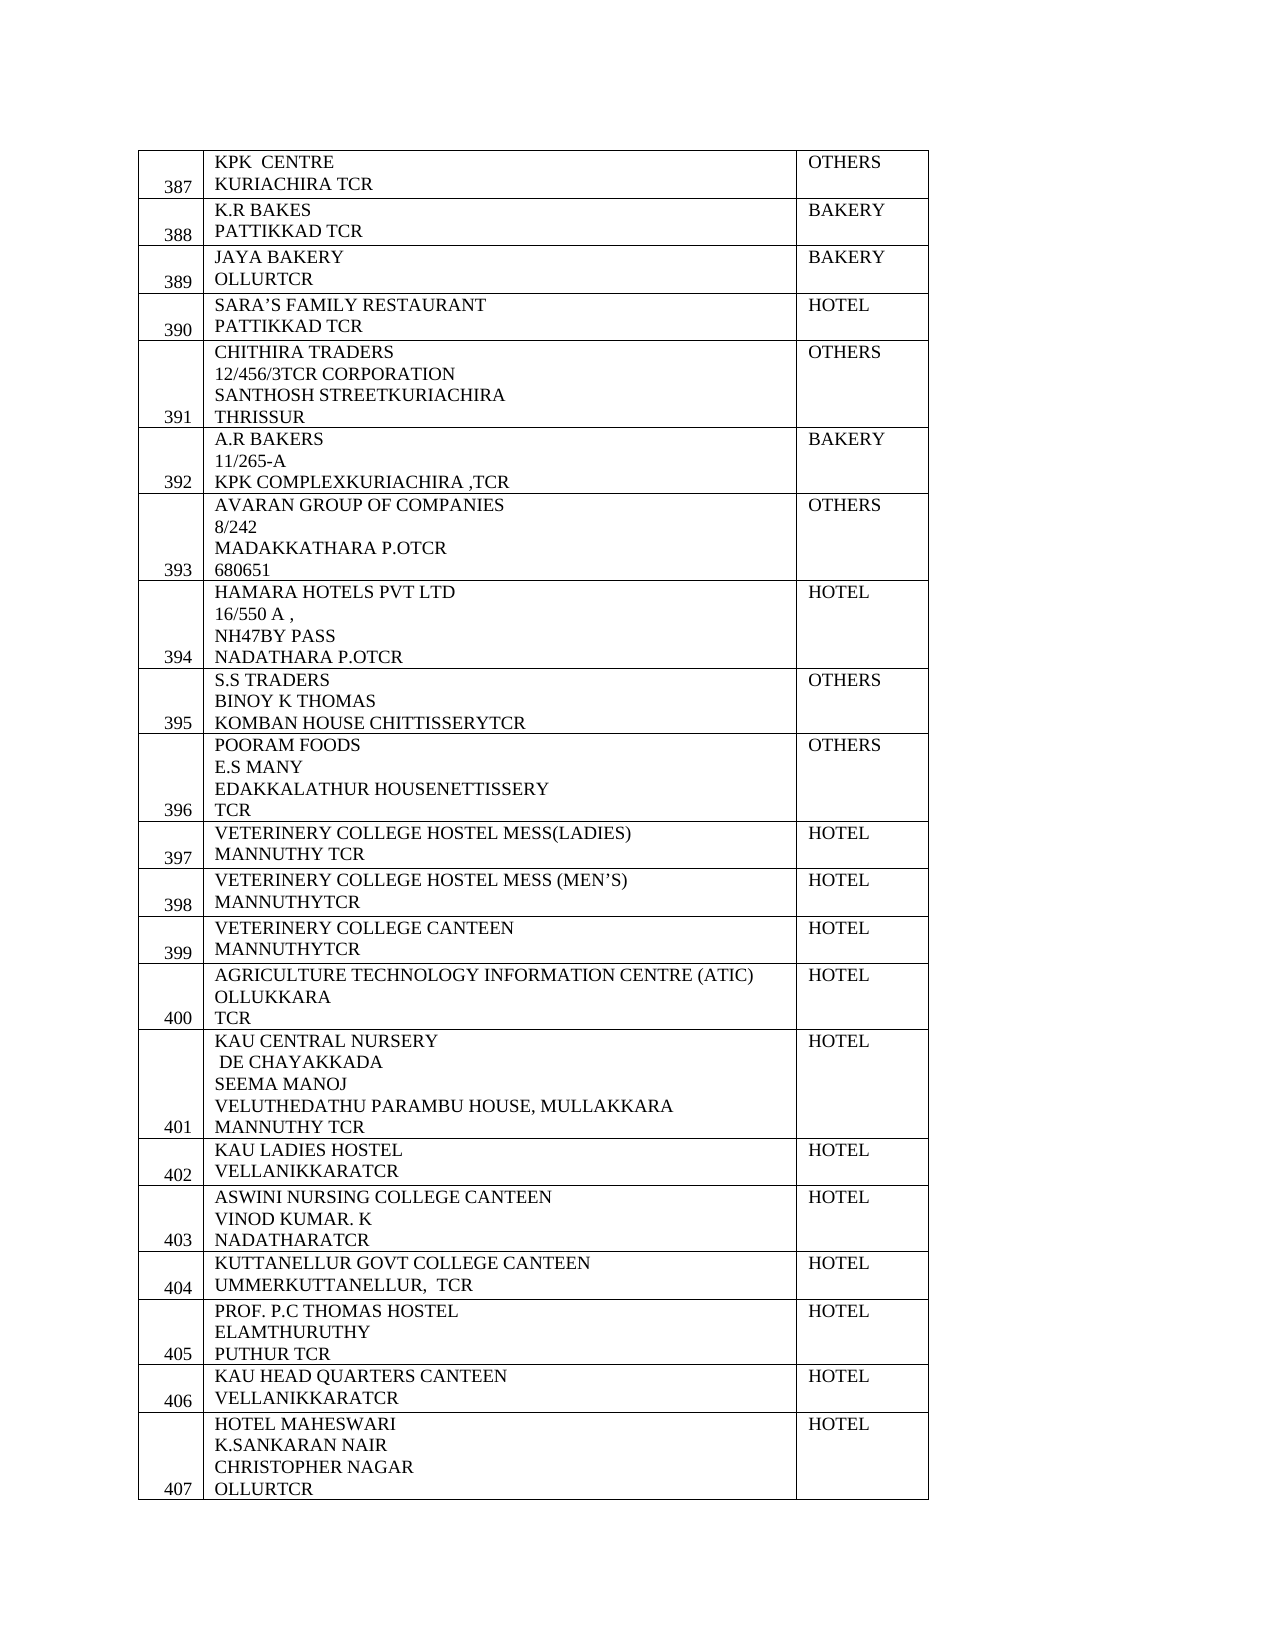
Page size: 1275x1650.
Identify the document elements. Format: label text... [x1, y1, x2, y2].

table_cell HOTEL [797, 1139, 928, 1185]
table_cell HOTEL [797, 1413, 928, 1499]
table_cell HOTEL [797, 581, 928, 668]
table_cell 399 [139, 917, 203, 963]
table_cell OTHERS [797, 341, 928, 427]
table_cell SARA’S FAMILY RESTAURANT PATTIKKAD TCR [204, 294, 796, 340]
table_cell VETERINERY COLLEGE CANTEEN MANNUTHYTCR [204, 917, 796, 963]
table_cell 403 [139, 1186, 203, 1251]
table_cell 387 [139, 151, 203, 197]
table_cell 393 [139, 494, 203, 580]
table_cell 405 [139, 1300, 203, 1364]
table_cell OTHERS [797, 734, 928, 821]
table_cell S.S TRADERS BINOY K THOMAS KOMBAN HOUSE CHITTISSERYTCR [204, 669, 796, 733]
table_cell 396 [139, 734, 203, 821]
table_cell 395 [139, 669, 203, 733]
table_cell HAMARA HOTELS PVT LTD 16/550 A , NH47BY PASS NADATHARA P.OTCR [204, 581, 796, 668]
table_cell VETERINERY COLLEGE HOSTEL MESS (MEN’S) MANNUTHYTCR [204, 869, 796, 916]
table_cell BAKERY [797, 199, 928, 245]
table_cell HOTEL [797, 1365, 928, 1412]
table_cell KAU CENTRAL NURSERY DE CHAYAKKADA SEEMA MANOJ VELUTHEDATHU PARAMBU HOUSE, MULLAKKARA MANNUTHY TCR [204, 1030, 796, 1138]
table_cell 388 [139, 199, 203, 245]
table_cell 404 [139, 1252, 203, 1298]
table_cell 391 [139, 341, 203, 427]
table_cell HOTEL [797, 822, 928, 868]
table_cell HOTEL [797, 1186, 928, 1251]
table_cell OTHERS [797, 151, 928, 197]
table_cell 400 [139, 964, 203, 1029]
table_cell HOTEL [797, 1252, 928, 1298]
table_cell OTHERS [797, 494, 928, 580]
table_cell 407 [139, 1413, 203, 1499]
table_cell 398 [139, 869, 203, 916]
table_cell K.R BAKES PATTIKKAD TCR [204, 199, 796, 245]
table_cell HOTEL [797, 1300, 928, 1364]
table_cell BAKERY [797, 246, 928, 292]
table_cell HOTEL [797, 917, 928, 963]
table_cell 392 [139, 428, 203, 493]
table_cell KUTTANELLUR GOVT COLLEGE CANTEEN UMMERKUTTANELLUR, TCR [204, 1252, 796, 1298]
table_cell JAYA BAKERY OLLURTCR [204, 246, 796, 292]
table_cell BAKERY [797, 428, 928, 493]
table_cell VETERINERY COLLEGE HOSTEL MESS(LADIES) MANNUTHY TCR [204, 822, 796, 868]
table_cell AGRICULTURE TECHNOLOGY INFORMATION CENTRE (ATIC) OLLUKKARA TCR [204, 964, 796, 1029]
table_cell HOTEL [797, 964, 928, 1029]
table_cell HOTEL [797, 1030, 928, 1138]
table_cell POORAM FOODS E.S MANY EDAKKALATHUR HOUSENETTISSERY TCR [204, 734, 796, 821]
table_cell 390 [139, 294, 203, 340]
table_cell CHITHIRA TRADERS 12/456/3TCR CORPORATION SANTHOSH STREETKURIACHIRA THRISSUR [204, 341, 796, 427]
table_cell HOTEL MAHESWARI K.SANKARAN NAIR CHRISTOPHER NAGAR OLLURTCR [204, 1413, 796, 1499]
table_cell OTHERS [797, 669, 928, 733]
table_cell KPK CENTRE KURIACHIRA TCR [204, 151, 796, 197]
table_cell 389 [139, 246, 203, 292]
table_cell 402 [139, 1139, 203, 1185]
table_cell 401 [139, 1030, 203, 1138]
table_cell 397 [139, 822, 203, 868]
table_cell PROF. P.C THOMAS HOSTEL ELAMTHURUTHY PUTHUR TCR [204, 1300, 796, 1364]
table_cell 394 [139, 581, 203, 668]
table_cell ASWINI NURSING COLLEGE CANTEEN VINOD KUMAR. K NADATHARATCR [204, 1186, 796, 1251]
table_cell A.R BAKERS 11/265-A KPK COMPLEXKURIACHIRA ,TCR [204, 428, 796, 493]
table_cell AVARAN GROUP OF COMPANIES 8/242 MADAKKATHARA P.OTCR 680651 [204, 494, 796, 580]
table_cell 406 [139, 1365, 203, 1412]
table_cell HOTEL [797, 294, 928, 340]
table_cell HOTEL [797, 869, 928, 916]
table_cell KAU LADIES HOSTEL VELLANIKKARATCR [204, 1139, 796, 1185]
table_cell KAU HEAD QUARTERS CANTEEN VELLANIKKARATCR [204, 1365, 796, 1412]
